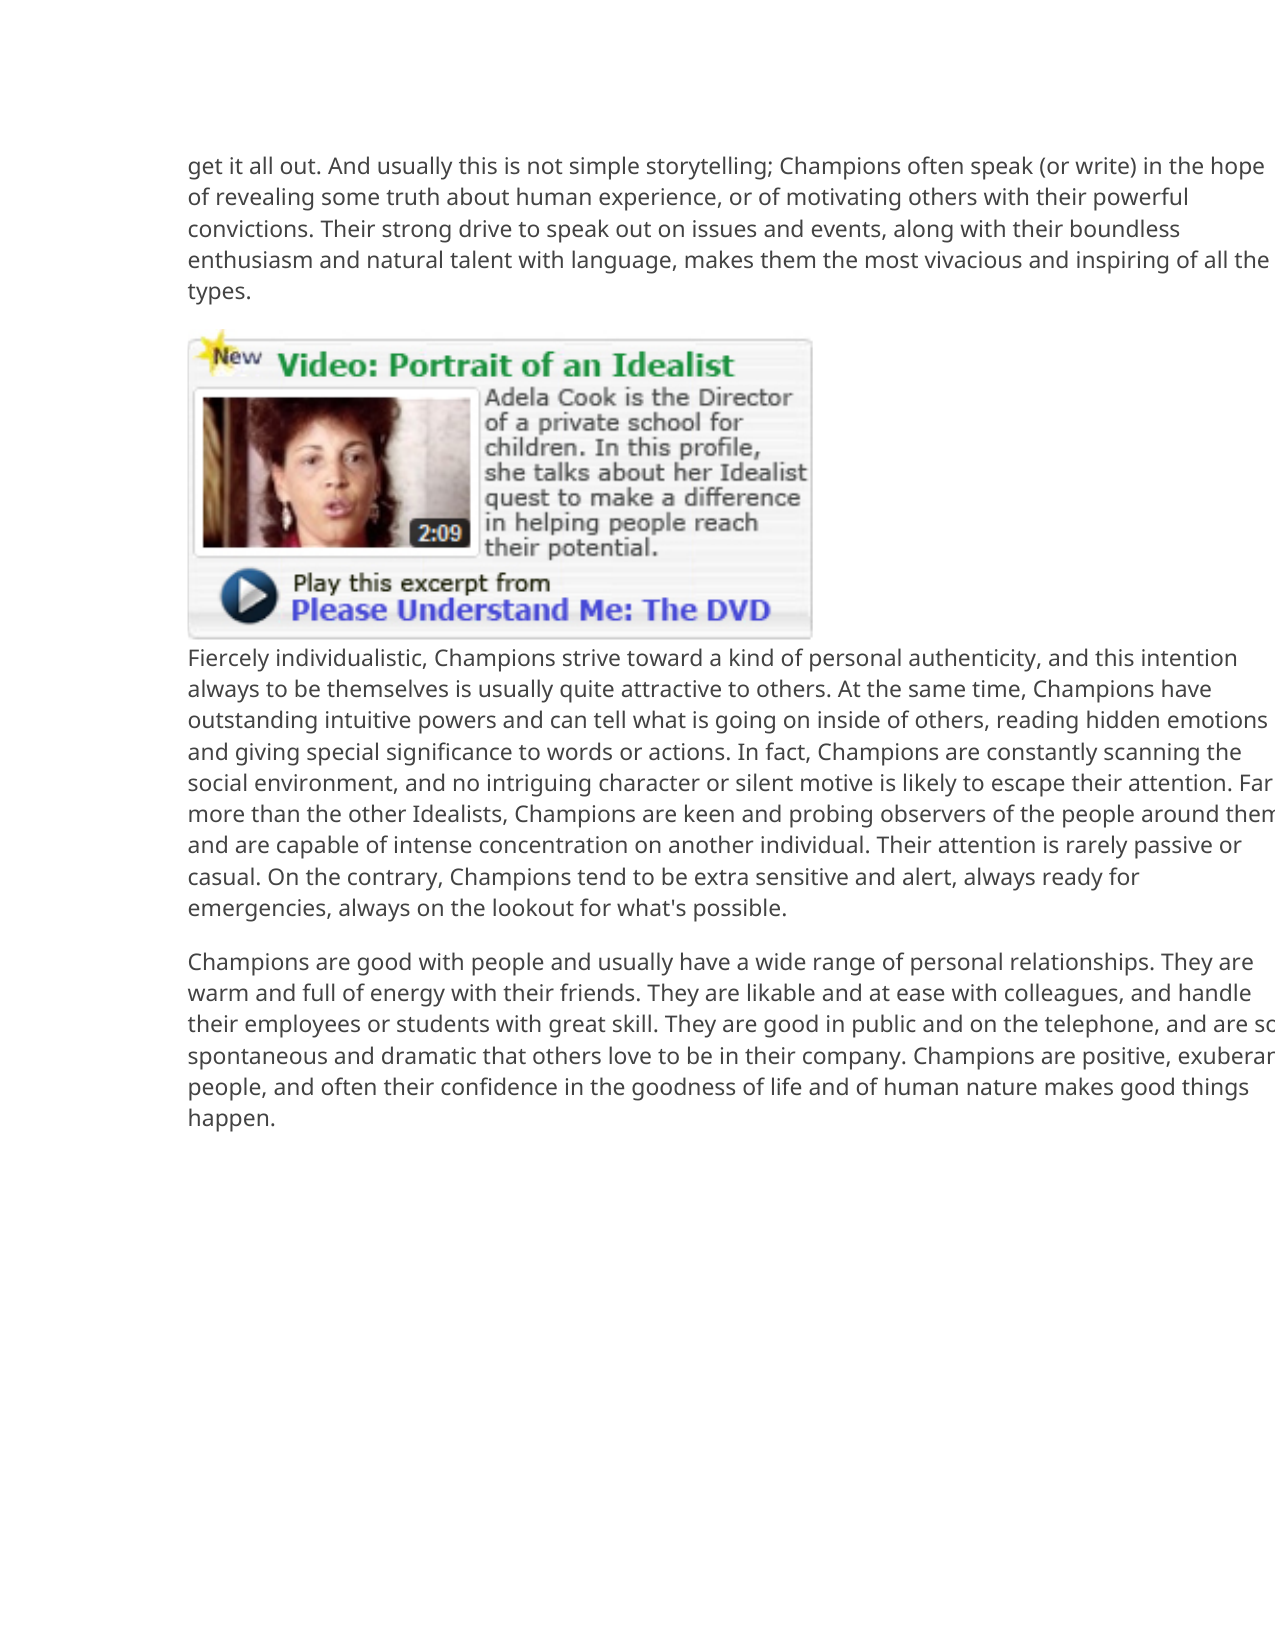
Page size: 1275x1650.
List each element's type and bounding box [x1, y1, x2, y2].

table_header [176, 150, 1275, 1156]
picture [187, 329, 813, 642]
